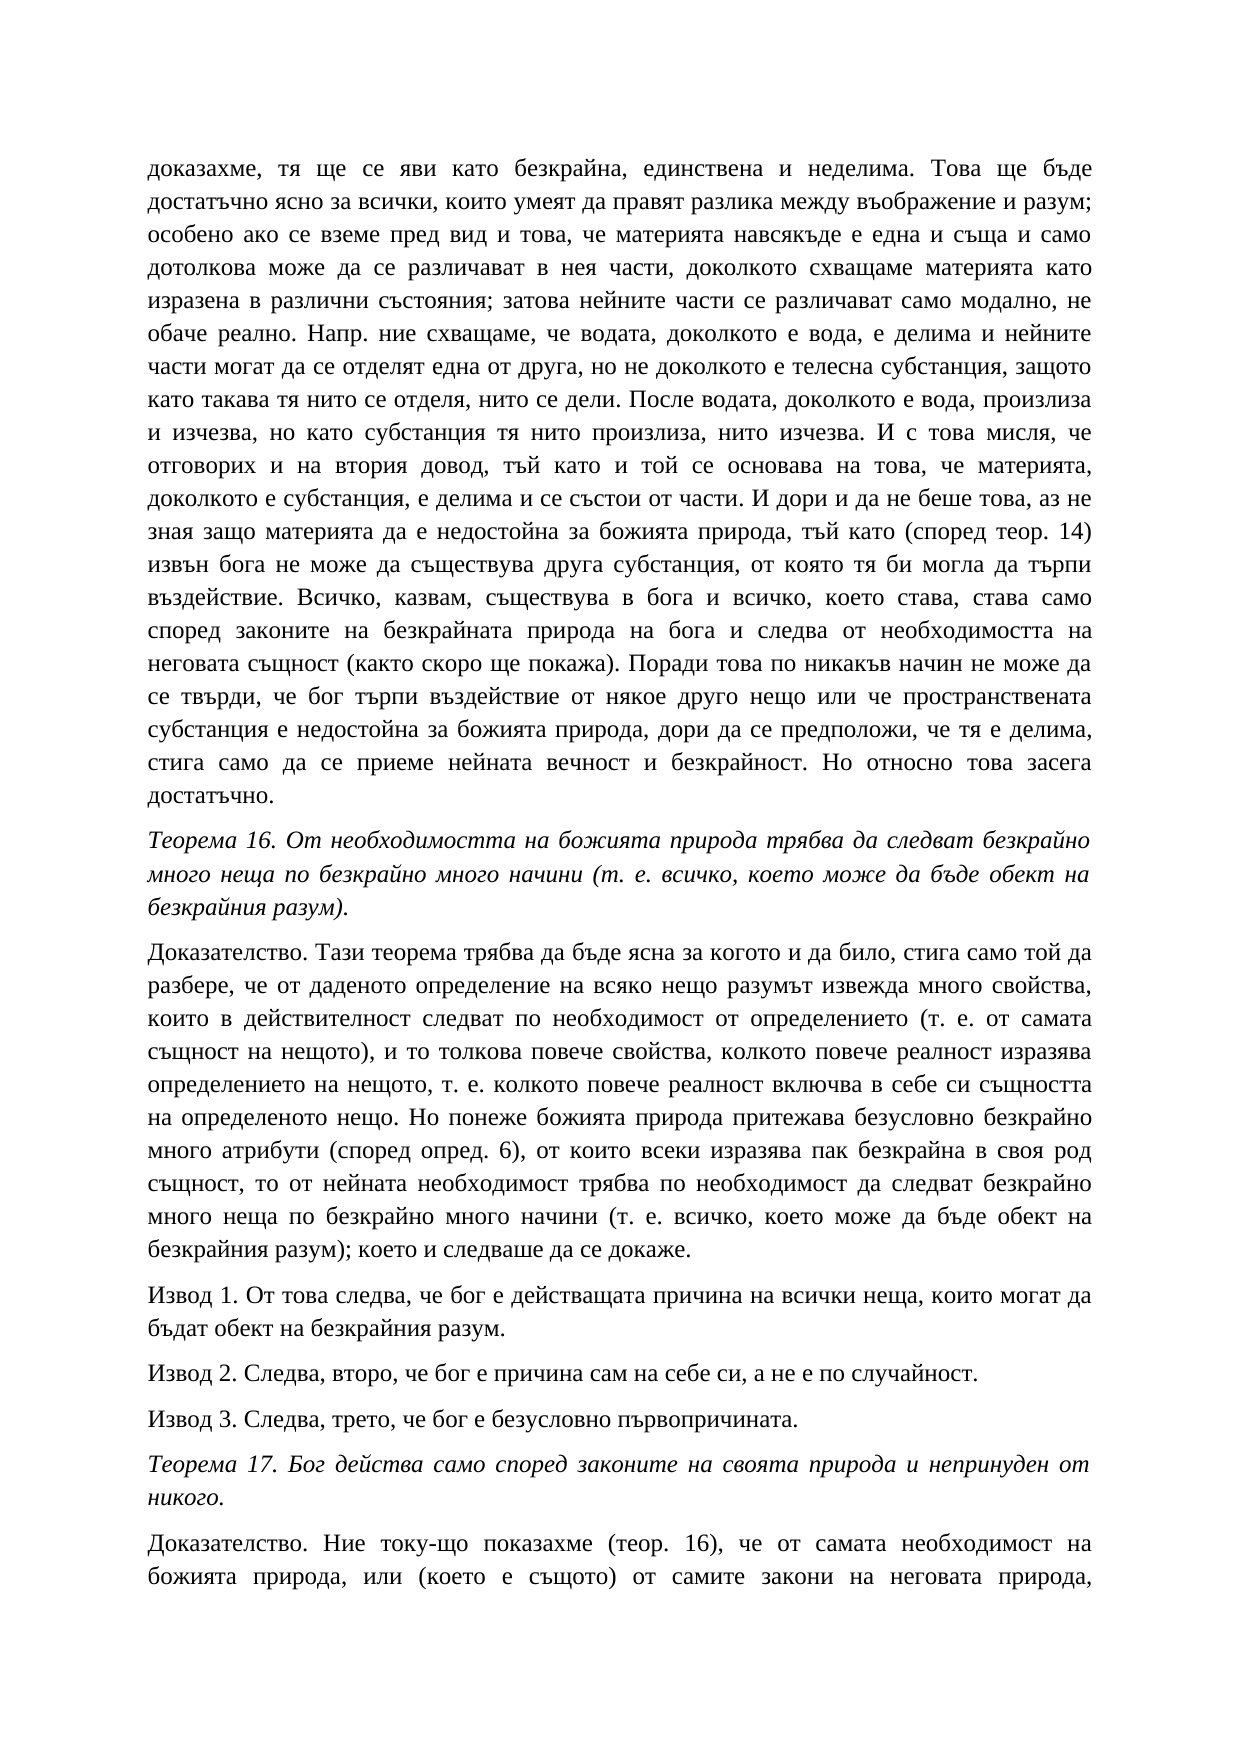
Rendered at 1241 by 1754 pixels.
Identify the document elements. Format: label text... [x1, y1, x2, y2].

text Извод 2. Следва, второ, че бог е причина сам на себе си, а не е по случайност. [147, 1358, 1093, 1387]
text Теорема 16. От необходимостта на божията природа трябва да следват безкрайно много неща по безкрайно много начини (т. е. всичко, което може да бъде обект на безкрайния разум). [147, 826, 1093, 920]
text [147, 1528, 1093, 1590]
text Извод 3. Следва, трето, че бог е безусловно първопричината. [147, 1404, 1093, 1433]
text Доказателство. Тази теорема трябва да бъде ясна за когото и да било, стига само той да разбере, че от даденото определение на всяко нещо разумът извежда много свойства, които в действителност следват по необходимост от определението (т. е. от самата същност на нещото), и то толкова повече свойства, колкото повече реалност изразява определението на нещото, т. е. колкото повече реалност включва в себе си същността на определеното нещо. Но понеже божията природа притежава безусловно безкрайно много атрибути (според опред. 6), от които всеки изразява пак безкрайна в своя род същност, то от нейната необходимост трябва по необходимост да следват безкрайно много неща по безкрайно много начини (т. е. всичко, което може да бъде обект на безкрайния разум); което и следваше да се докаже. [147, 937, 1093, 1263]
text Извод 1. От това следва, че бог е действащата причина на всички неща, които могат да бъдат обект на безкрайния разум. [147, 1280, 1093, 1342]
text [147, 153, 1093, 809]
text Теорема 17. Бог действа само според законите на своята природа и непринуден от никого. [147, 1449, 1093, 1511]
